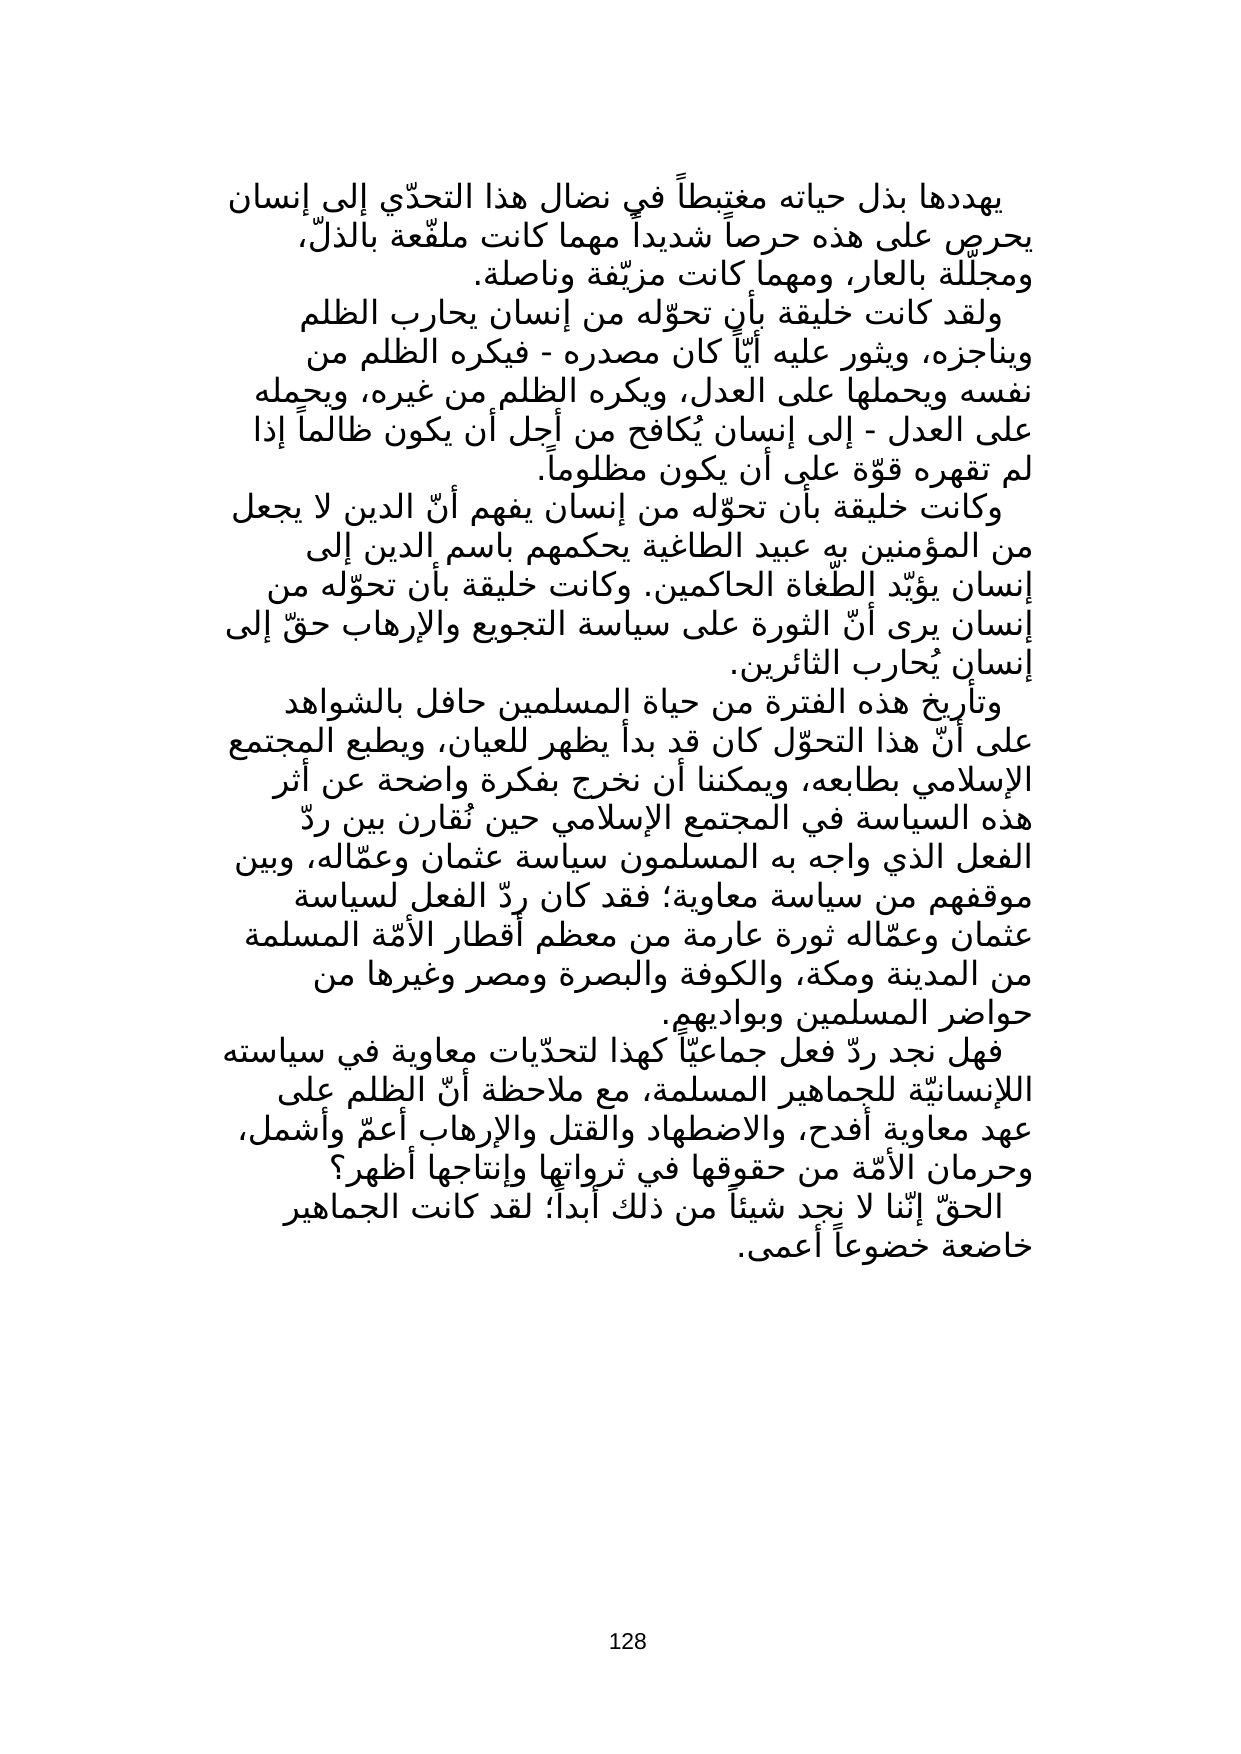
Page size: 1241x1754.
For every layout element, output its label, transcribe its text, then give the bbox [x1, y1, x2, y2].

text ولقد كانت خليقة بأن تحوّله من إنسان يحارب الظلم ويناجزه، ويثور عليه أيّاً كان مصدره - فيكره الظلم من نفسه ويحملها على العدل، ويكره الظلم من غيره، ويحمله على العدل - إلى إنسان يُكافح من أجل أن يكون ظالماً إذا لم تقهره قوّة على أن يكون مظلوماً. [222, 294, 1033, 488]
text فهل نجد ردّ فعل جماعيّاً كهذا لتحدّيات معاوية في سياسته اللإنسانيّة للجماهير المسلمة، مع ملاحظة أنّ الظلم على عهد معاوية أفدح، والاضطهاد والقتل والإرهاب أعمّ وأشمل، وحرمان الأمّة من حقوقها في ثرواتها وإنتاجها أظهر؟ [222, 1032, 1033, 1187]
text وتأريخ هذه الفترة من حياة المسلمين حافل بالشواهد على أنّ هذا التحوّل كان قد بدأ يظهر للعيان، ويطبع المجتمع الإسلامي بطابعه، ويمكننا أن نخرج بفكرة واضحة عن أثر هذه السياسة في المجتمع الإسلامي حين نُقارن بين ردّ الفعل الذي واجه به المسلمون سياسة عثمان وعمّاله، وبين موقفهم من سياسة معاوية؛ فقد كان ردّ الفعل لسياسة عثمان وعمّاله ثورة عارمة من معظم أقطار الأمّة المسلمة من المدينة ومكة، والكوفة والبصرة ومصر وغيرها من حواضر المسلمين وبواديهم. [222, 682, 1033, 1032]
text يهددها بذل حياته مغتبطاً في نضال هذا التحدّي إلى إنسان يحرص على هذه حرصاً شديداً مهما كانت ملفّعة بالذلّ، ومجلّلة بالعار، ومهما كانت مزيّفة وناصلة. [222, 177, 1033, 294]
text وكانت خليقة بأن تحوّله من إنسان يفهم أنّ الدين لا يجعل من المؤمنين به عبيد الطاغية يحكمهم باسم الدين إلى إنسان يؤيّد الطّغاة الحاكمين. وكانت خليقة بأن تحوّله من إنسان يرى أنّ الثورة على سياسة التجويع والإرهاب حقّ إلى إنسان يُحارب الثائرين. [222, 488, 1033, 682]
text الحقّ إنّنا لا نجد شيئاً من ذلك أبداً؛ لقد كانت الجماهير خاضعة خضوعاً أعمى. [222, 1187, 1033, 1265]
